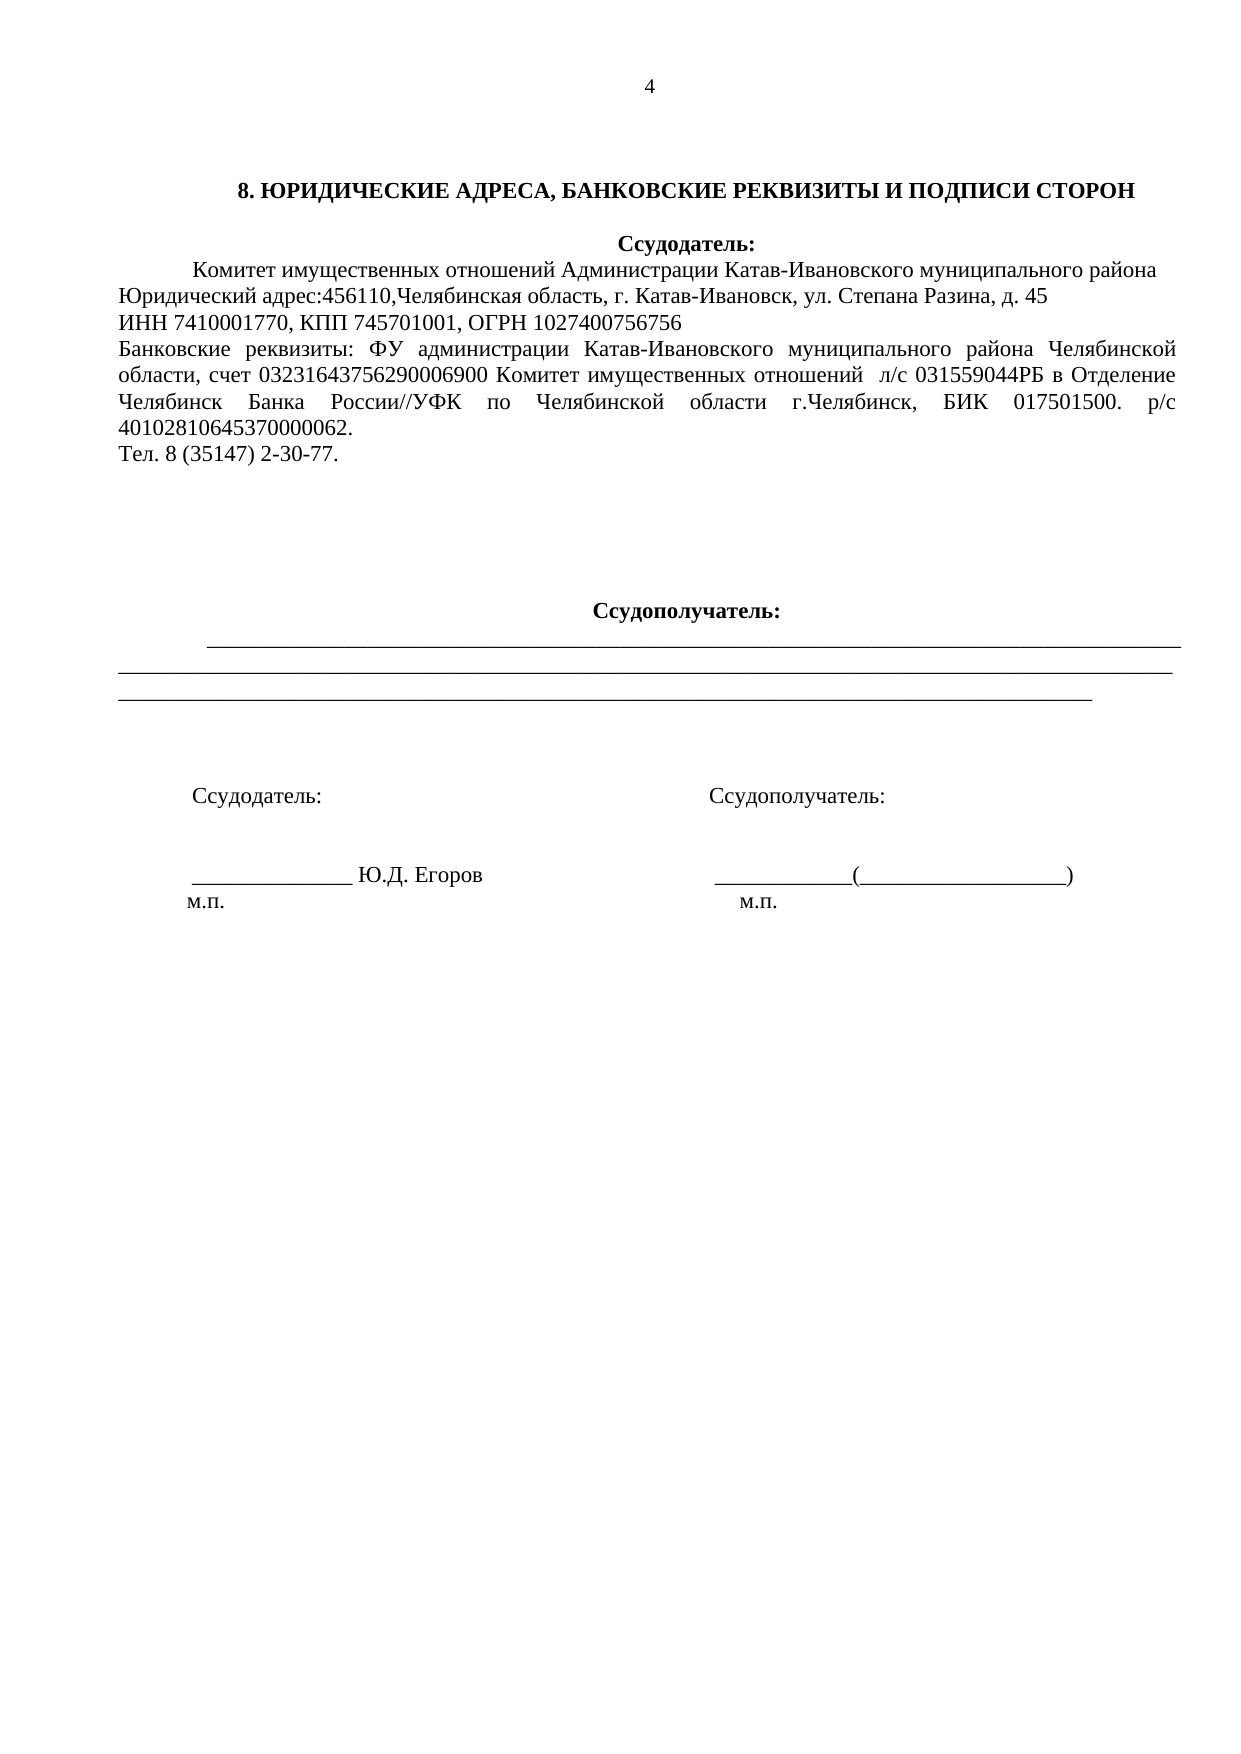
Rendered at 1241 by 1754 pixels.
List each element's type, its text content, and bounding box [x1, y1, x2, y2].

text Тел. 8 (35147) 2-30-77. [118, 441, 1181, 467]
subtitle Ссудополучатель: [118, 598, 1181, 624]
text Банковские реквизиты: ФУ администрации Катав-Ивановского муниципального района Челябинской области, счет 03231643756290006900 Комитет имущественных отношений л/с 031559044РБ в Отделение Челябинск Банка России//УФК по Челябинской области г.Челябинск, БИК 017501500. р/с 40102810645370000062. [118, 335, 1178, 441]
text м.п. м.п. [118, 887, 1181, 914]
text Юридический адрес:456110,Челябинская область, г. Катав-Ивановск, ул. Степана Разина, д. 45 [118, 282, 1181, 309]
text ______________________________________________________________________________________________________________________________________________________________________________________________________________________________________________________________________ [118, 624, 1181, 703]
text ИНН 7410001770, КПП 745701001, ОГРН 1027400756756 [118, 309, 1181, 335]
text Ссудодатель: Ссудополучатель: [118, 782, 1181, 808]
text Ссудодатель: [118, 230, 1181, 256]
text Комитет имущественных отношений Администрации Катав-Ивановского муниципального района [118, 256, 1181, 282]
text ______________ Ю.Д. Егоров ____________(__________________) [118, 861, 1181, 887]
text 8. Юридические адреса, банковские реквизиты и подписи сторон [118, 177, 1181, 203]
